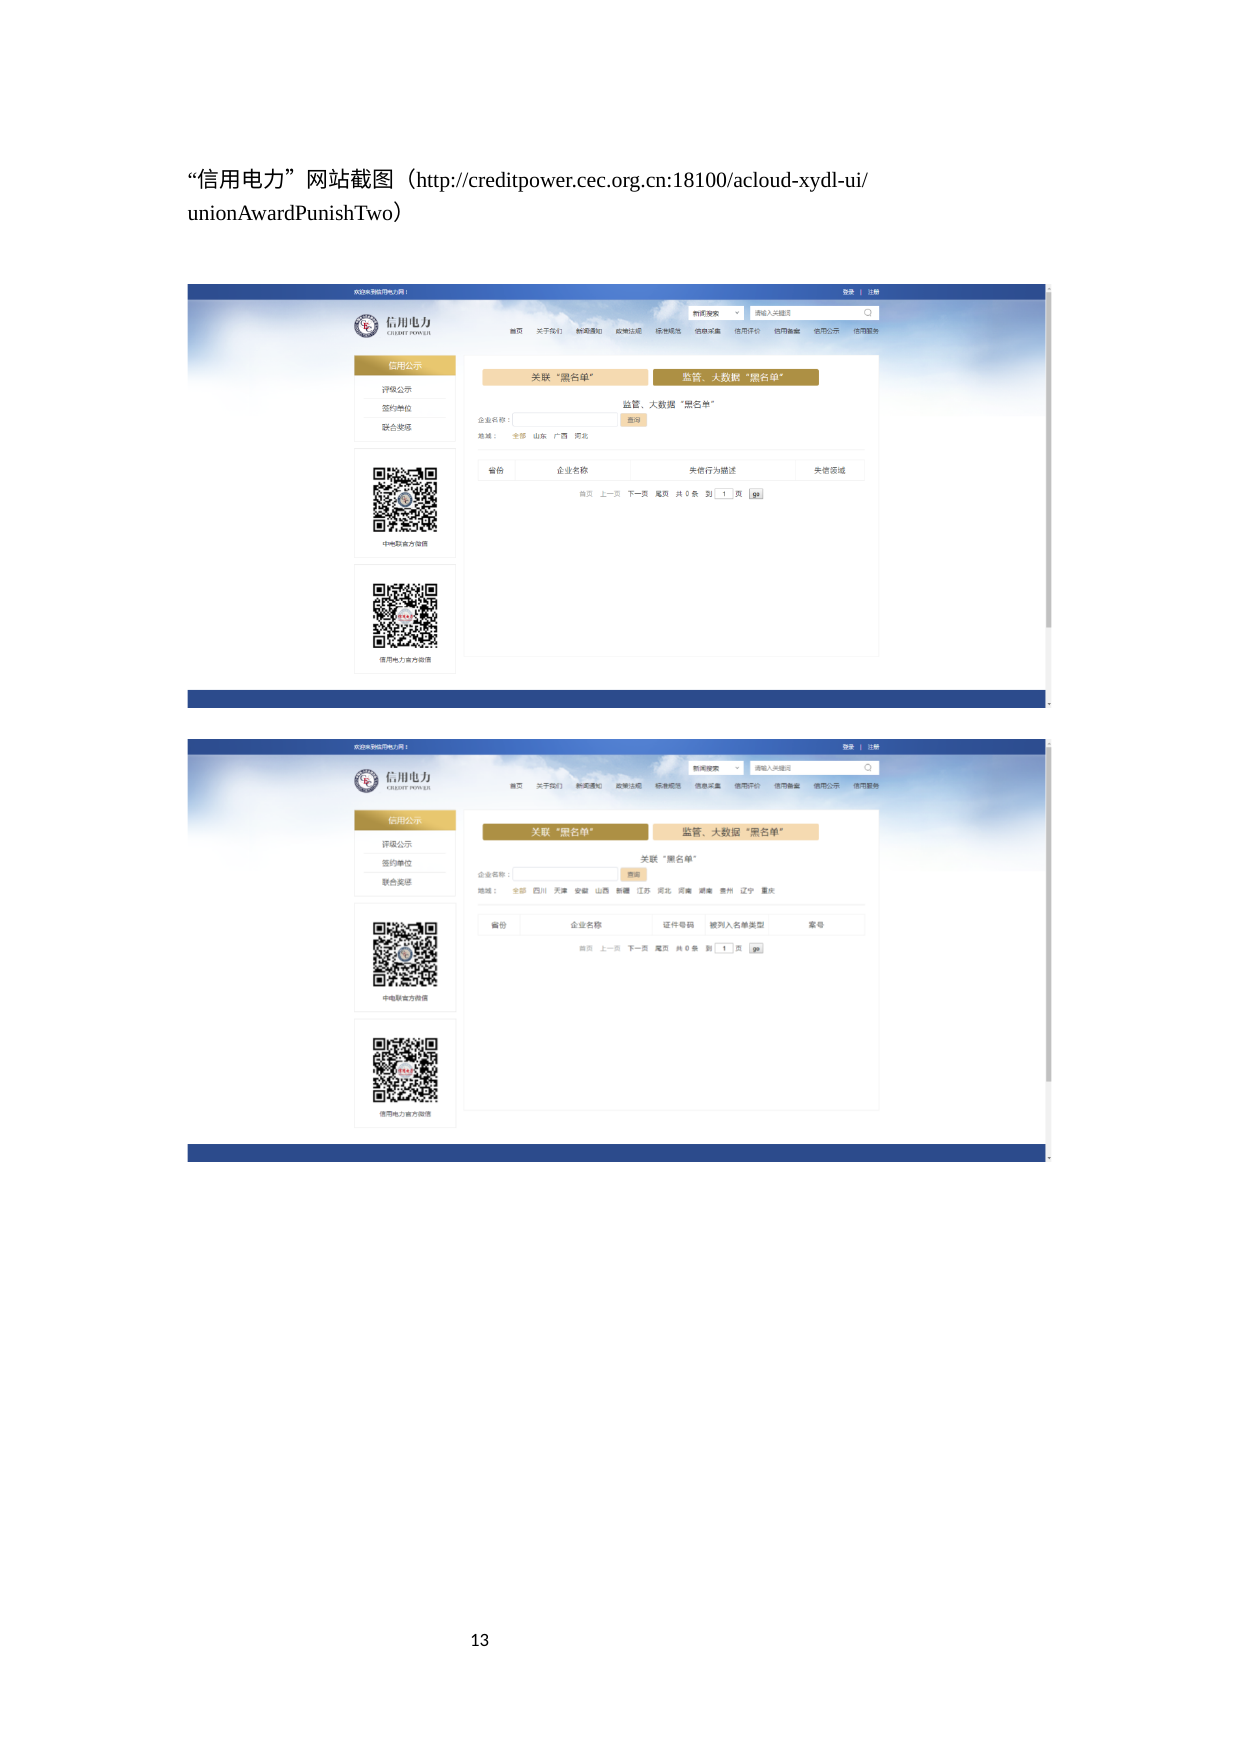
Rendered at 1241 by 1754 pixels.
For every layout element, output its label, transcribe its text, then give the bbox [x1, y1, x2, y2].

picture [187, 739, 1052, 1162]
text “信用电力”网站截图（http://creditpower.cec.org.cn:18100/acloud-xydl-ui/unionAwardPunishTwo） [187, 162, 1053, 227]
picture [187, 284, 1052, 708]
